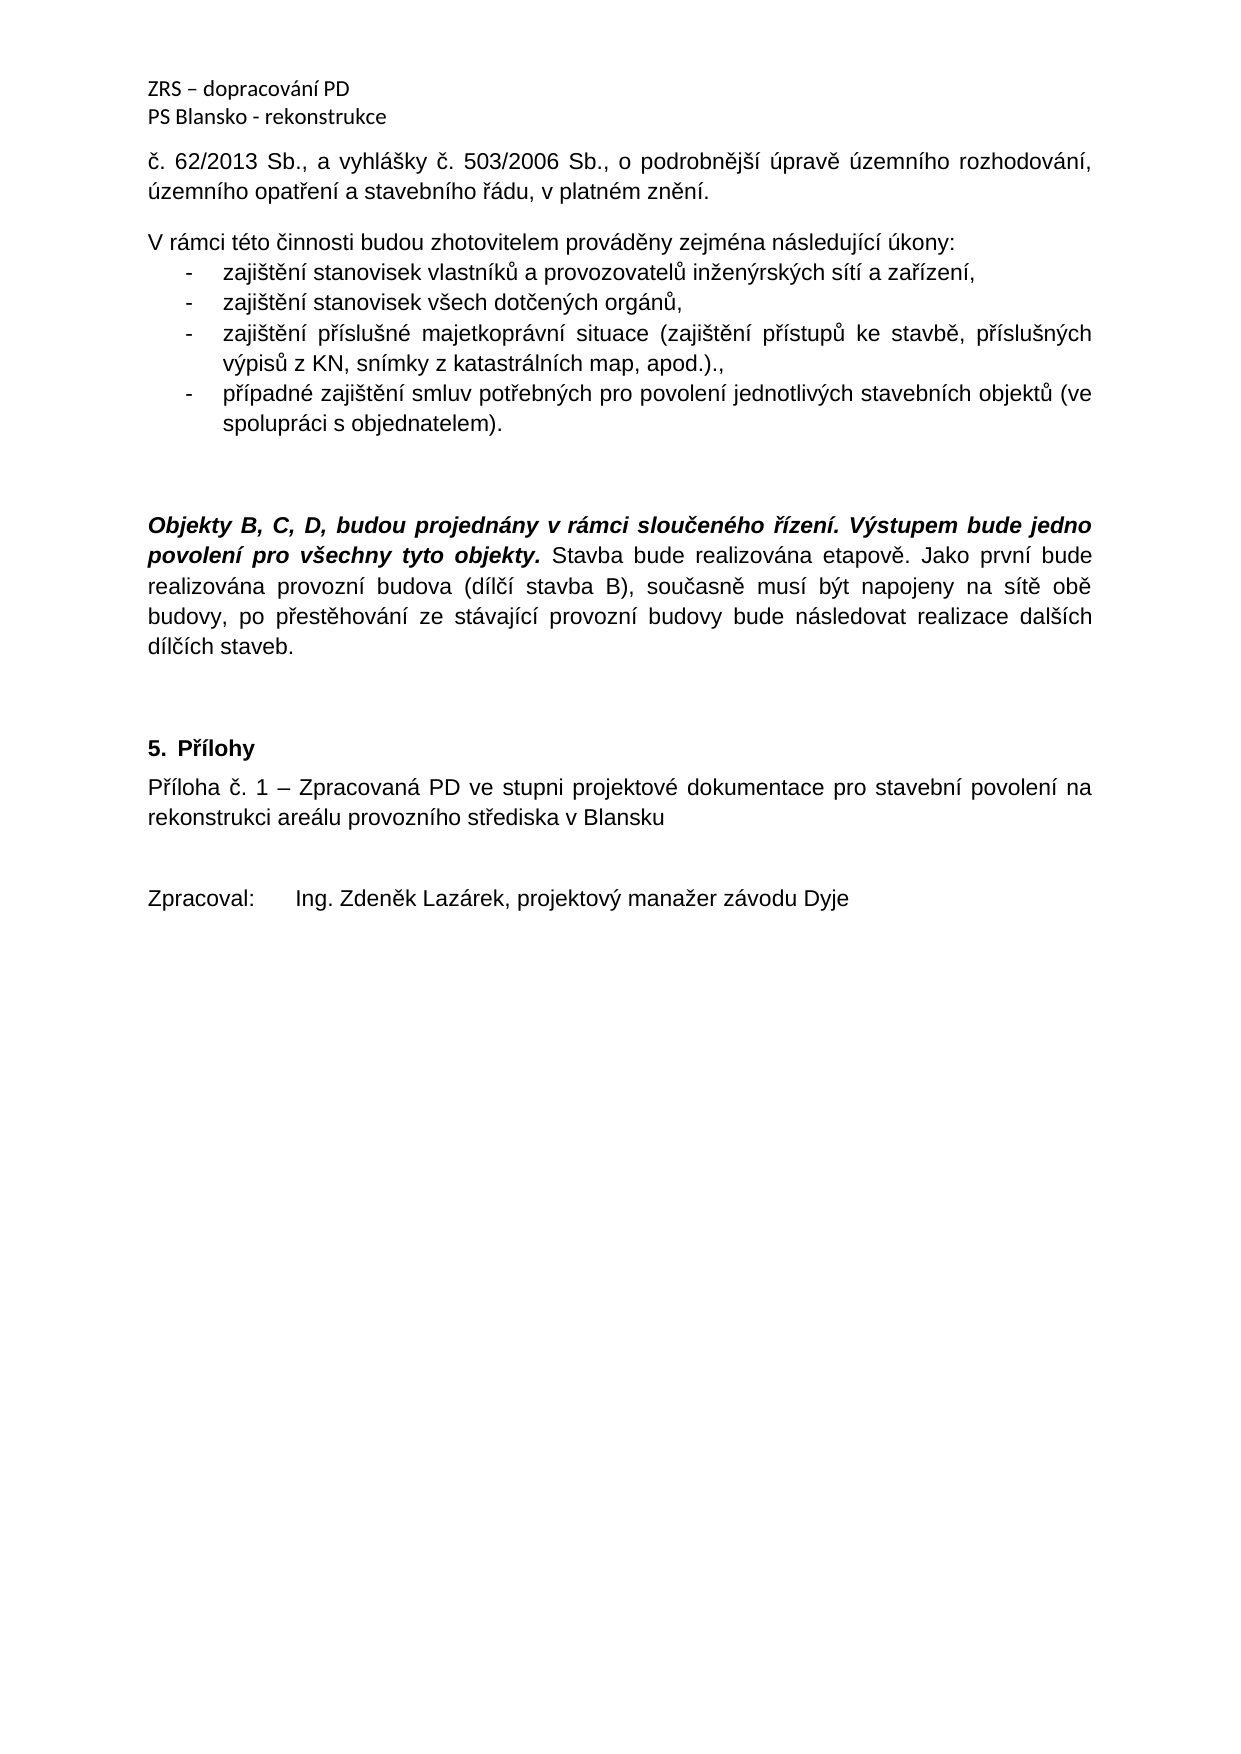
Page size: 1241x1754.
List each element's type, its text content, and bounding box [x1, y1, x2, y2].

text Příloha č. 1 – Zpracovaná PD ve stupni projektové dokumentace pro stavební povolení na rekonstrukci areálu provozního střediska v Blansku [148, 774, 1093, 831]
list Přílohy [148, 735, 1093, 761]
text V rámci této činnosti budou zhotovitelem prováděny zejména následující úkony: [148, 229, 1093, 255]
text Objekty B, C, D, budou projednány v rámci sloučeného řízení. Výstupem bude jedno povolení pro všechny tyto objekty. Stavba bude realizována etapově. Jako první bude realizována provozní budova (dílčí stavba B), současně musí být napojeny na sítě obě budovy, po přestěhování ze stávající provozní budovy bude následovat realizace dalších dílčích staveb. [148, 512, 1093, 659]
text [148, 148, 1093, 204]
list zajištění stanovisek všech dotčených orgánů, [185, 289, 1093, 316]
text Zpracoval: Ing. Zdeněk Lazárek, projektový manažer závodu Dyje [148, 885, 1093, 912]
list případné zajištění smluv potřebných pro povolení jednotlivých stavebních objektů (ve spolupráci s objednatelem). [185, 380, 1093, 436]
list zajištění stanovisek vlastníků a provozovatelů inženýrských sítí a zařízení, [185, 259, 1093, 285]
list zajištění příslušné majetkoprávní situace (zajištění přístupů ke stavbě, příslušných výpisů z KN, snímky z katastrálních map, apod.)., [185, 319, 1093, 376]
